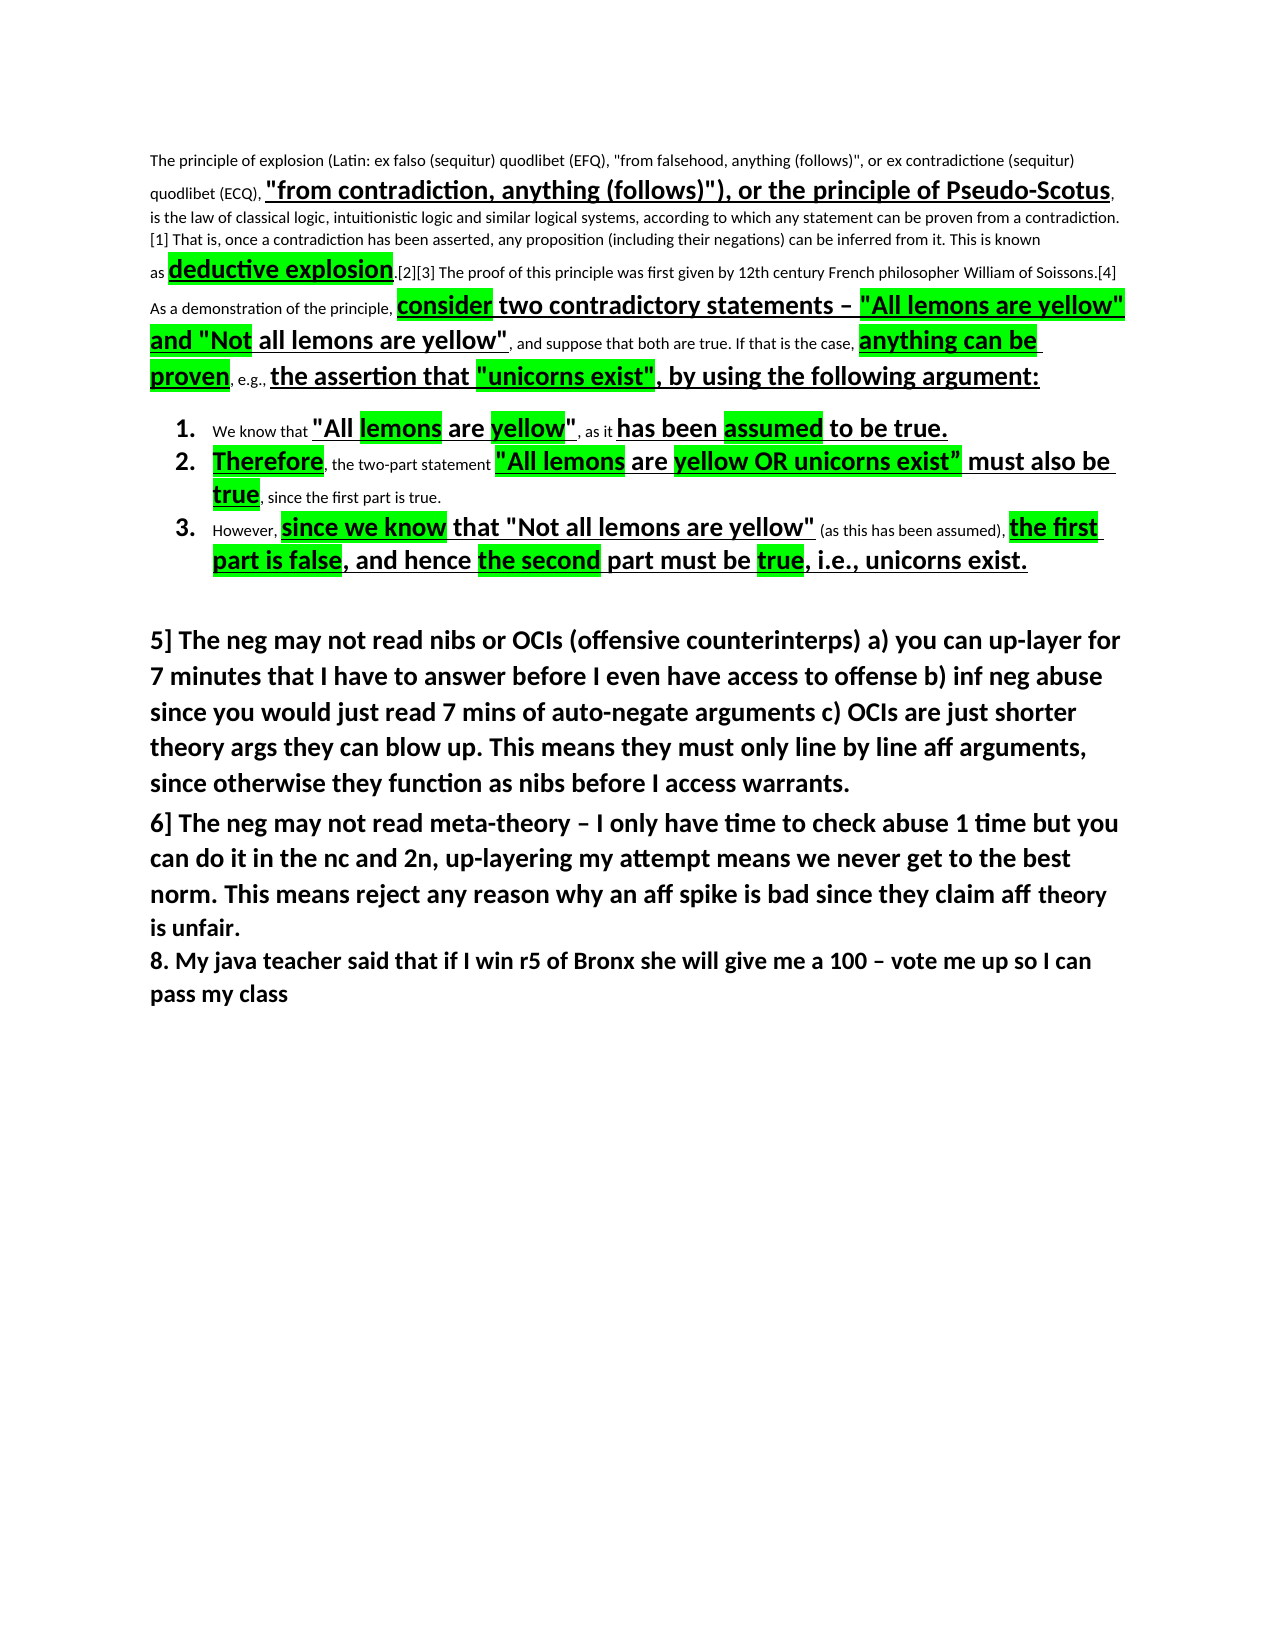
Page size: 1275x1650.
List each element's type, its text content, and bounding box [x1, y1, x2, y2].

list Therefore, the two-part statement "All lemons are yellow OR unicorns exist” must also be true, since the first part is true. [175, 444, 1125, 511]
subtitle 5] The neg may not read nibs or OCIs (offensive counterinterps) a) you can up-layer for 7 minutes that I have to answer before I even have access to offense b) inf neg abuse since you would just read 7 mins of auto-negate arguments c) OCIs are just shorter theory args they can blow up. This means they must only line by line aff arguments, since otherwise they function as nibs before I access warrants. [150, 623, 1125, 799]
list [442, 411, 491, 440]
list We know that "All lemons are yellow", as it has been assumed to be true. [175, 411, 360, 444]
text 8. My java teacher said that if I win r5 of Bronx she will give me a 100 – vote me up so I can pass my class [150, 945, 1125, 1009]
list We know that "All lemons are yellow", as it has been assumed to be true. [565, 411, 724, 444]
subtitle 6] The neg may not read meta-theory – I only have time to check abuse 1 time but you can do it in the nc and 2n, up-layering my attempt means we never get to the best norm. This means reject any reason why an aff spike is bad since they claim aff theory is unfair. [150, 806, 1125, 943]
list However, since we know that "Not all lemons are yellow" (as this has been assumed), the first part is false, and hence the second part must be true, i.e., unicorns exist. [175, 511, 1125, 577]
text The principle of explosion (Latin: ex falso (sequitur) quodlibet (EFQ), "from falsehood, anything (follows)", or ex contradictione (sequitur) quodlibet (ECQ), "from contradiction, anything (follows)"), or the principle of Pseudo-Scotus, is the law of classical logic, intuitionistic logic and similar logical systems, according to which any statement can be proven from a contradiction.[1] That is, once a contradiction has been asserted, any proposition (including their negations) can be inferred from it. This is known as deductive explosion.[2][3] The proof of this principle was first given by 12th century French philosopher William of Soissons.[4] As a demonstration of the principle, consider two contradictory statements – "All lemons are yellow" and "Not all lemons are yellow", and suppose that both are true. If that is the case, anything can be proven, e.g., the assertion that "unicorns exist", by using the following argument: [150, 150, 1125, 392]
list We know that "All lemons are yellow", as it has been assumed to be true. [823, 411, 1125, 444]
